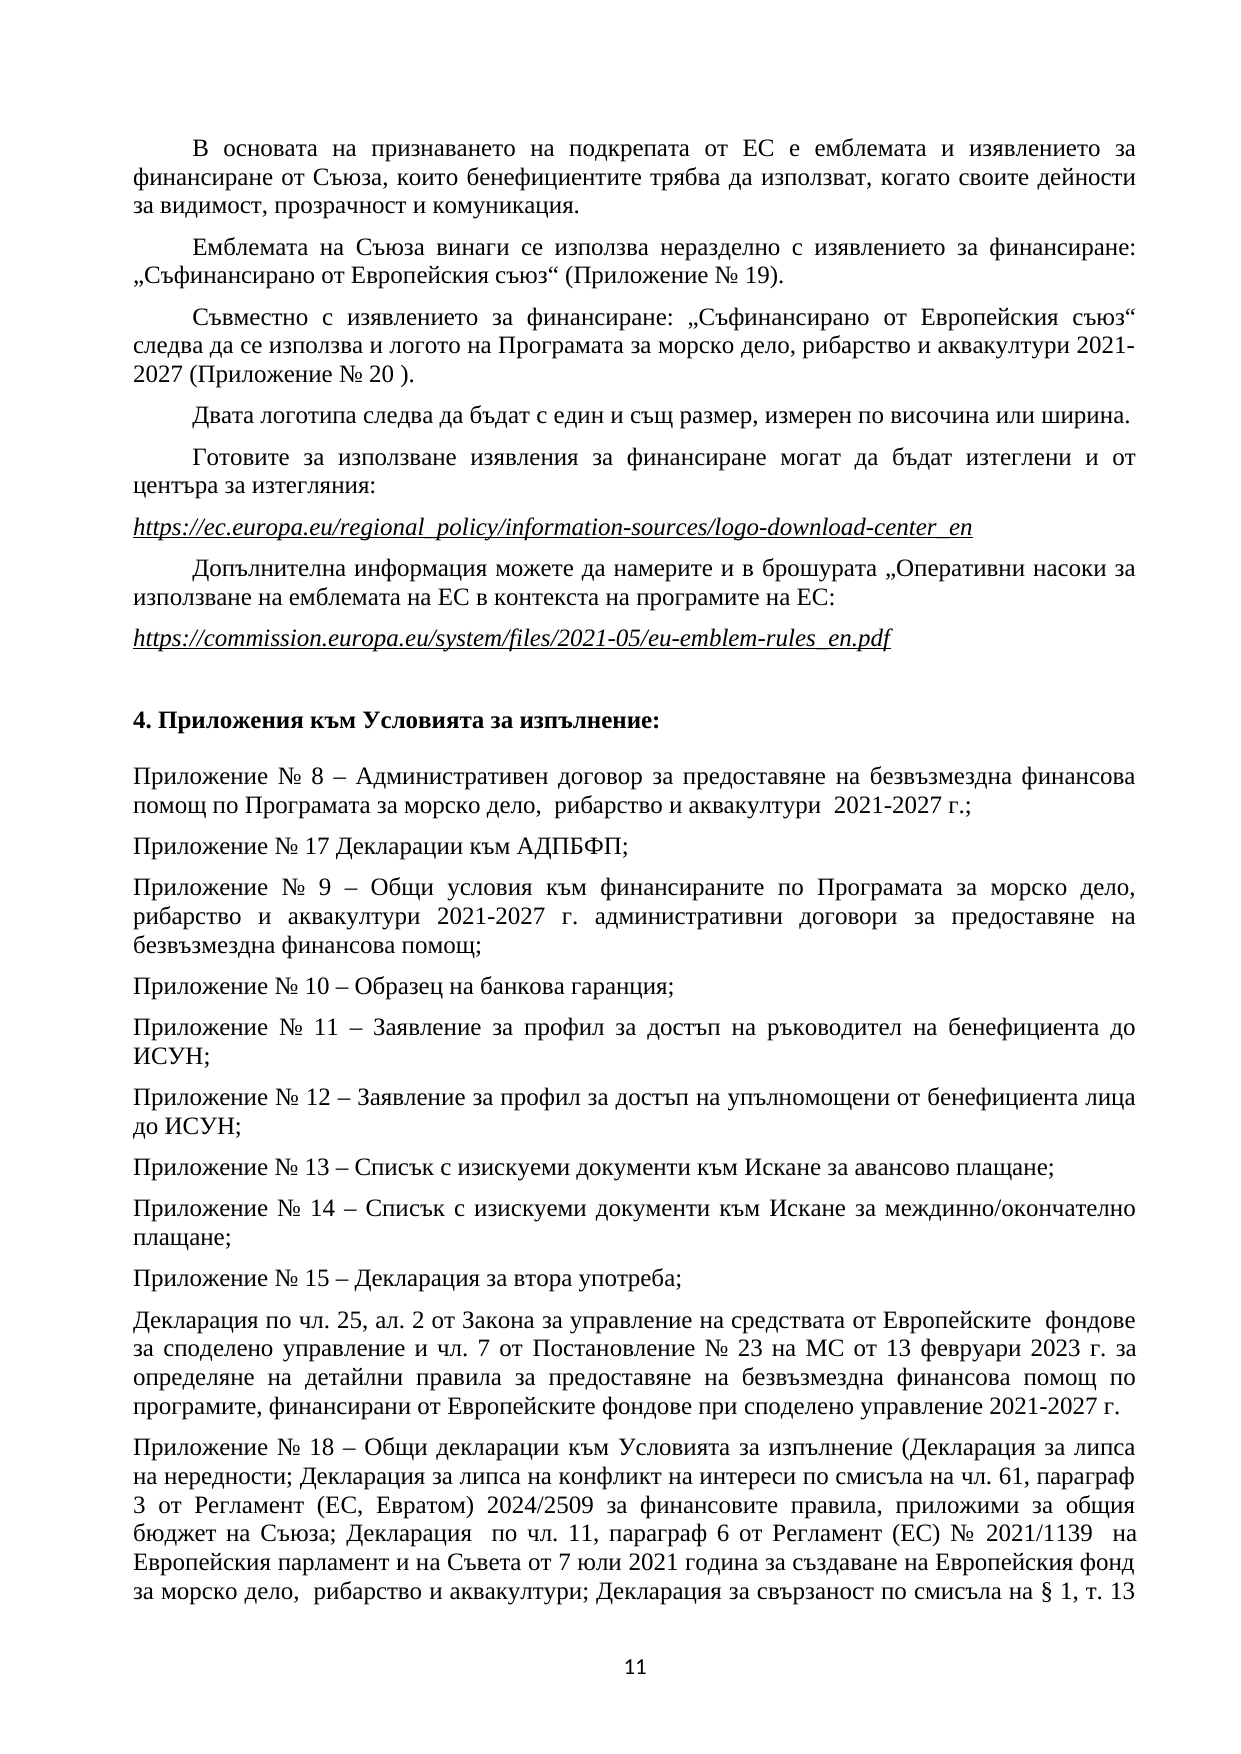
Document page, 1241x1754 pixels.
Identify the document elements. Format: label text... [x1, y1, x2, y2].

text Приложение № 14 – Списък с изискуеми документи към Искане за междинно/окончателно плащане; [133, 1193, 1137, 1251]
text Декларация по чл. 25, ал. 2 от Закона за управление на средствата от Европейските фондове за споделено управление и чл. 7 от Постановление № 23 на МС от 13 февруари 2023 г. за определяне на детайлни правила за предоставяне на безвъзмездна финансова помощ по програмите, финансирани от Европейските фондове при споделено управление 2021-2027 г. [133, 1305, 1137, 1420]
text Приложение № 11 – Заявление за профил за достъп на ръководител на бенефициента до ИСУН; [133, 1012, 1137, 1070]
text Готовите за използване изявления за финансиране могат да бъдат изтеглени и от центъра за изтегляния: [133, 442, 1137, 499]
text Емблемата на Съюза винаги се използва неразделно с изявлението за финансиране: „Съфинансирано от Европейския съюз“ (Приложение № 19). [133, 232, 1137, 289]
text Приложение № 17 Декларации към АДПБФП; [133, 831, 1137, 860]
text https://ec.europa.eu/regional_policy/information-sources/logo-download-center_en [133, 512, 1137, 540]
text В основата на признаването на подкрепата от ЕС е емблемата и изявлението за финансиране от Съюза, които бенефициентите трябва да използват, когато своите дейности за видимост, прозрачност и комуникация. [133, 133, 1137, 219]
text 4. Приложения към Условията за изпълнение: [133, 705, 1137, 734]
text Приложение № 12 – Заявление за профил за достъп на упълномощени от бенефициента лица до ИСУН; [133, 1082, 1137, 1140]
text Допълнителна информация можете да намерите и в брошурата „Оперативни насоки за използване на емблемата на ЕС в контекста на програмите на ЕС: [133, 553, 1137, 610]
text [133, 1432, 1137, 1605]
text Приложение № 9 – Общи условия към финансираните по Програмата за морско дело, рибарство и аквакултури 2021-2027 г. административни договори за предоставяне на безвъзмездна финансова помощ; [133, 872, 1137, 958]
text https://commission.europa.eu/system/files/2021-05/eu-emblem-rules_en.pdf [133, 623, 1137, 652]
text Двата логотипа следва да бъдат с един и същ размер, измерен по височина или ширина. [133, 400, 1137, 429]
text Приложение № 8 – Административен договор за предоставяне на безвъзмездна финансова помощ по Програмата за морско дело, рибарство и аквакултури 2021-2027 г.; [133, 761, 1137, 818]
text Приложение № 15 – Декларация за втора употреба; [133, 1263, 1137, 1292]
text Съвместно с изявлението за финансиране: „Съфинансирано от Европейския съюз“ следва да се използва и логото на Програмата за морско дело, рибарство и аквакултури 2021-2027 (Приложение № 20 ). [133, 302, 1137, 388]
text Приложение № 10 – Образец на банкова гаранция; [133, 971, 1137, 1000]
text Приложение № 13 – Списък с изискуеми документи към Искане за авансово плащане; [133, 1152, 1137, 1181]
